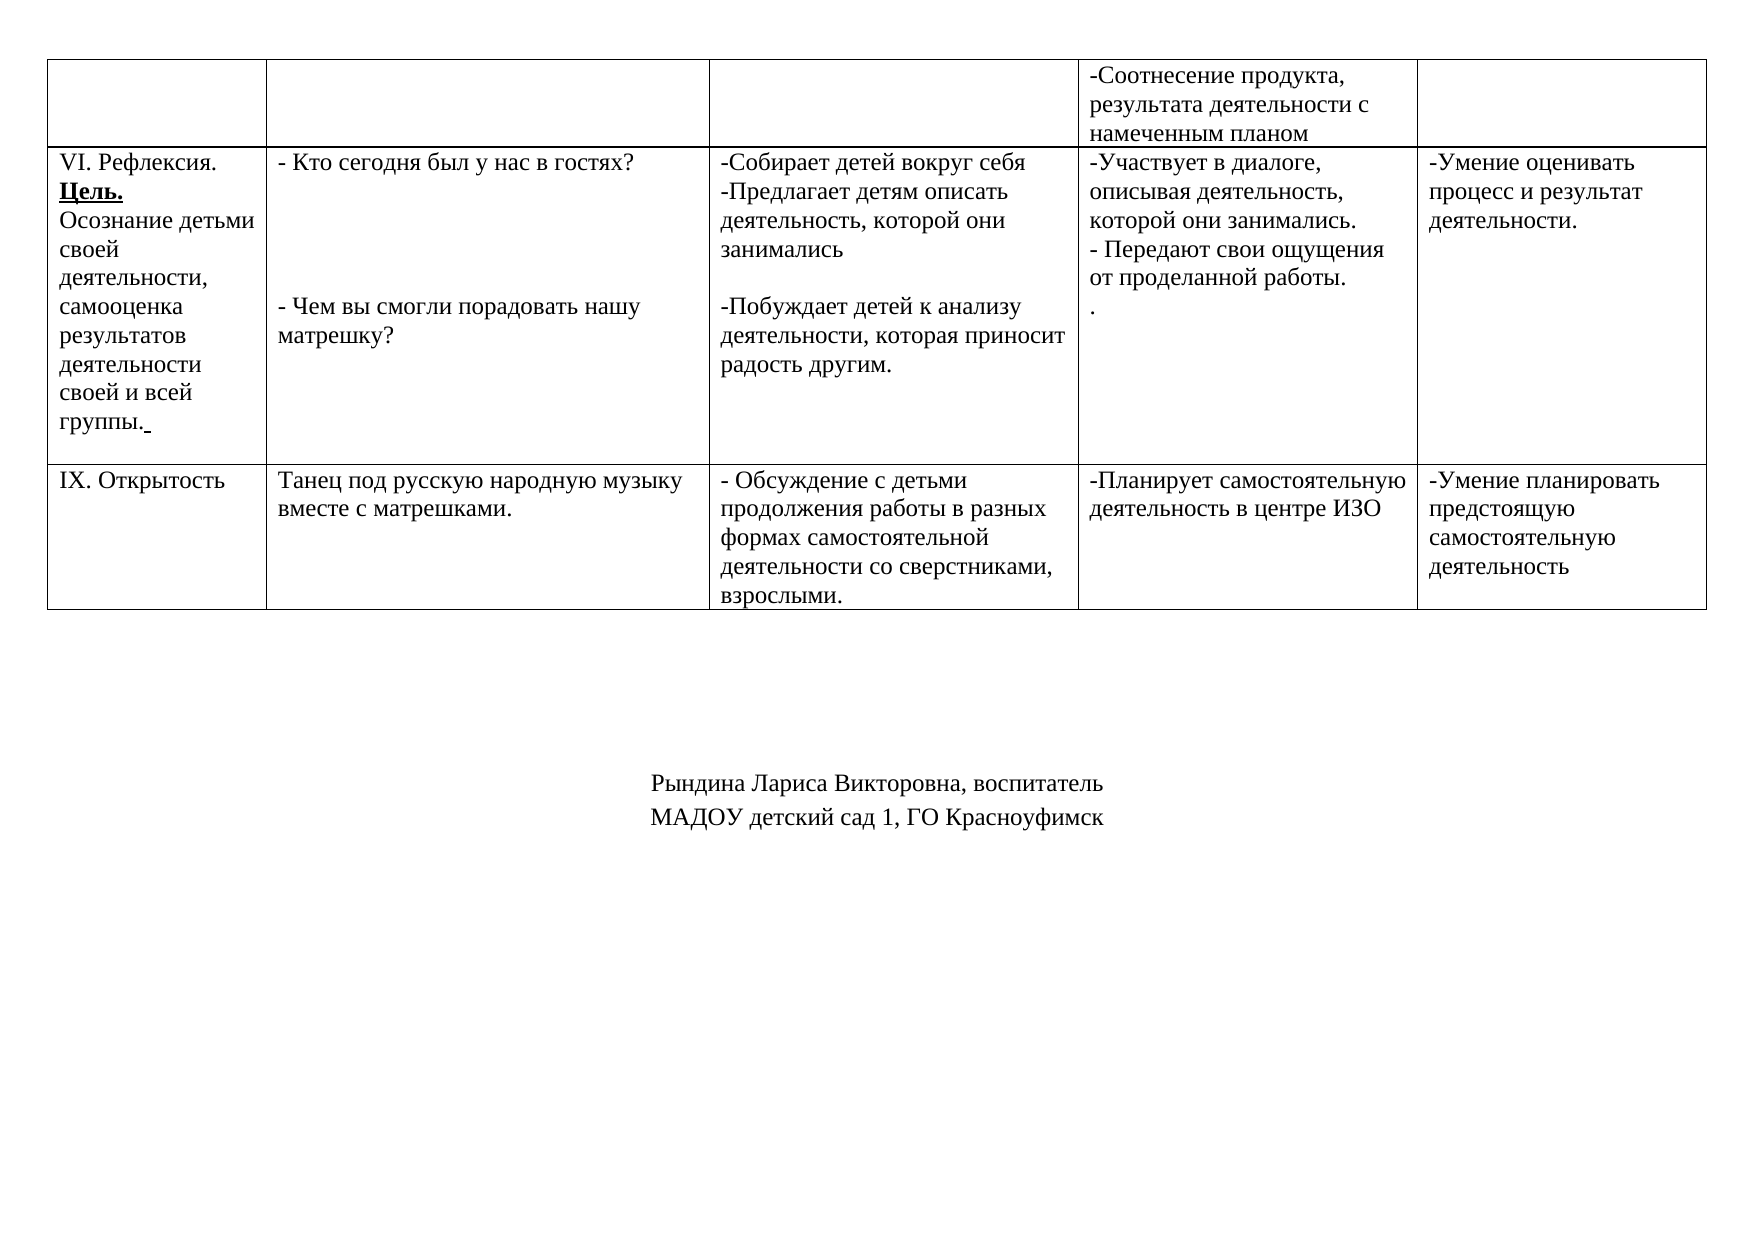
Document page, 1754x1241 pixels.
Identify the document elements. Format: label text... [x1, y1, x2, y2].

table_cell VI. Рефлексия. Цель. Осознание детьми своей деятельности, самооценка результатов деятельности своей и всей группы. [48, 148, 266, 464]
table_cell -Умение оценивать процесс и результат деятельности. [1418, 148, 1706, 464]
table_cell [1079, 60, 1417, 146]
table_cell IX. Открытость [48, 465, 266, 608]
table_cell -Собирает детей вокруг себя -Предлагает детям описать деятельность, которой они занимались -Побуждает детей к анализу деятельности, которая приносит радость другим. [710, 148, 1078, 464]
table_cell - Кто сегодня был у нас в гостях? - Чем вы смогли порадовать нашу матрешку? [267, 148, 709, 464]
table_cell -Планирует самостоятельную деятельность в центре ИЗО [1079, 465, 1417, 608]
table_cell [267, 60, 709, 146]
table_cell -Участвует в диалоге, описывая деятельность, которой они занимались. - Передают свои ощущения от проделанной работы. . [1079, 148, 1417, 464]
table_cell -Умение планировать предстоящую самостоятельную деятельность [1418, 465, 1706, 608]
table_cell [48, 60, 266, 146]
table_cell Танец под русскую народную музыку вместе с матрешками. [267, 465, 709, 608]
table_cell - Обсуждение с детьми продолжения работы в разных формах самостоятельной деятельности со сверстниками, взрослыми. [710, 465, 1078, 608]
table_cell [1418, 60, 1706, 146]
text Рындина Лариса Викторовна, воспитатель [59, 768, 1695, 797]
text МАДОУ детский сад 1, ГО Красноуфимск [59, 802, 1695, 830]
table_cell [710, 60, 1078, 146]
